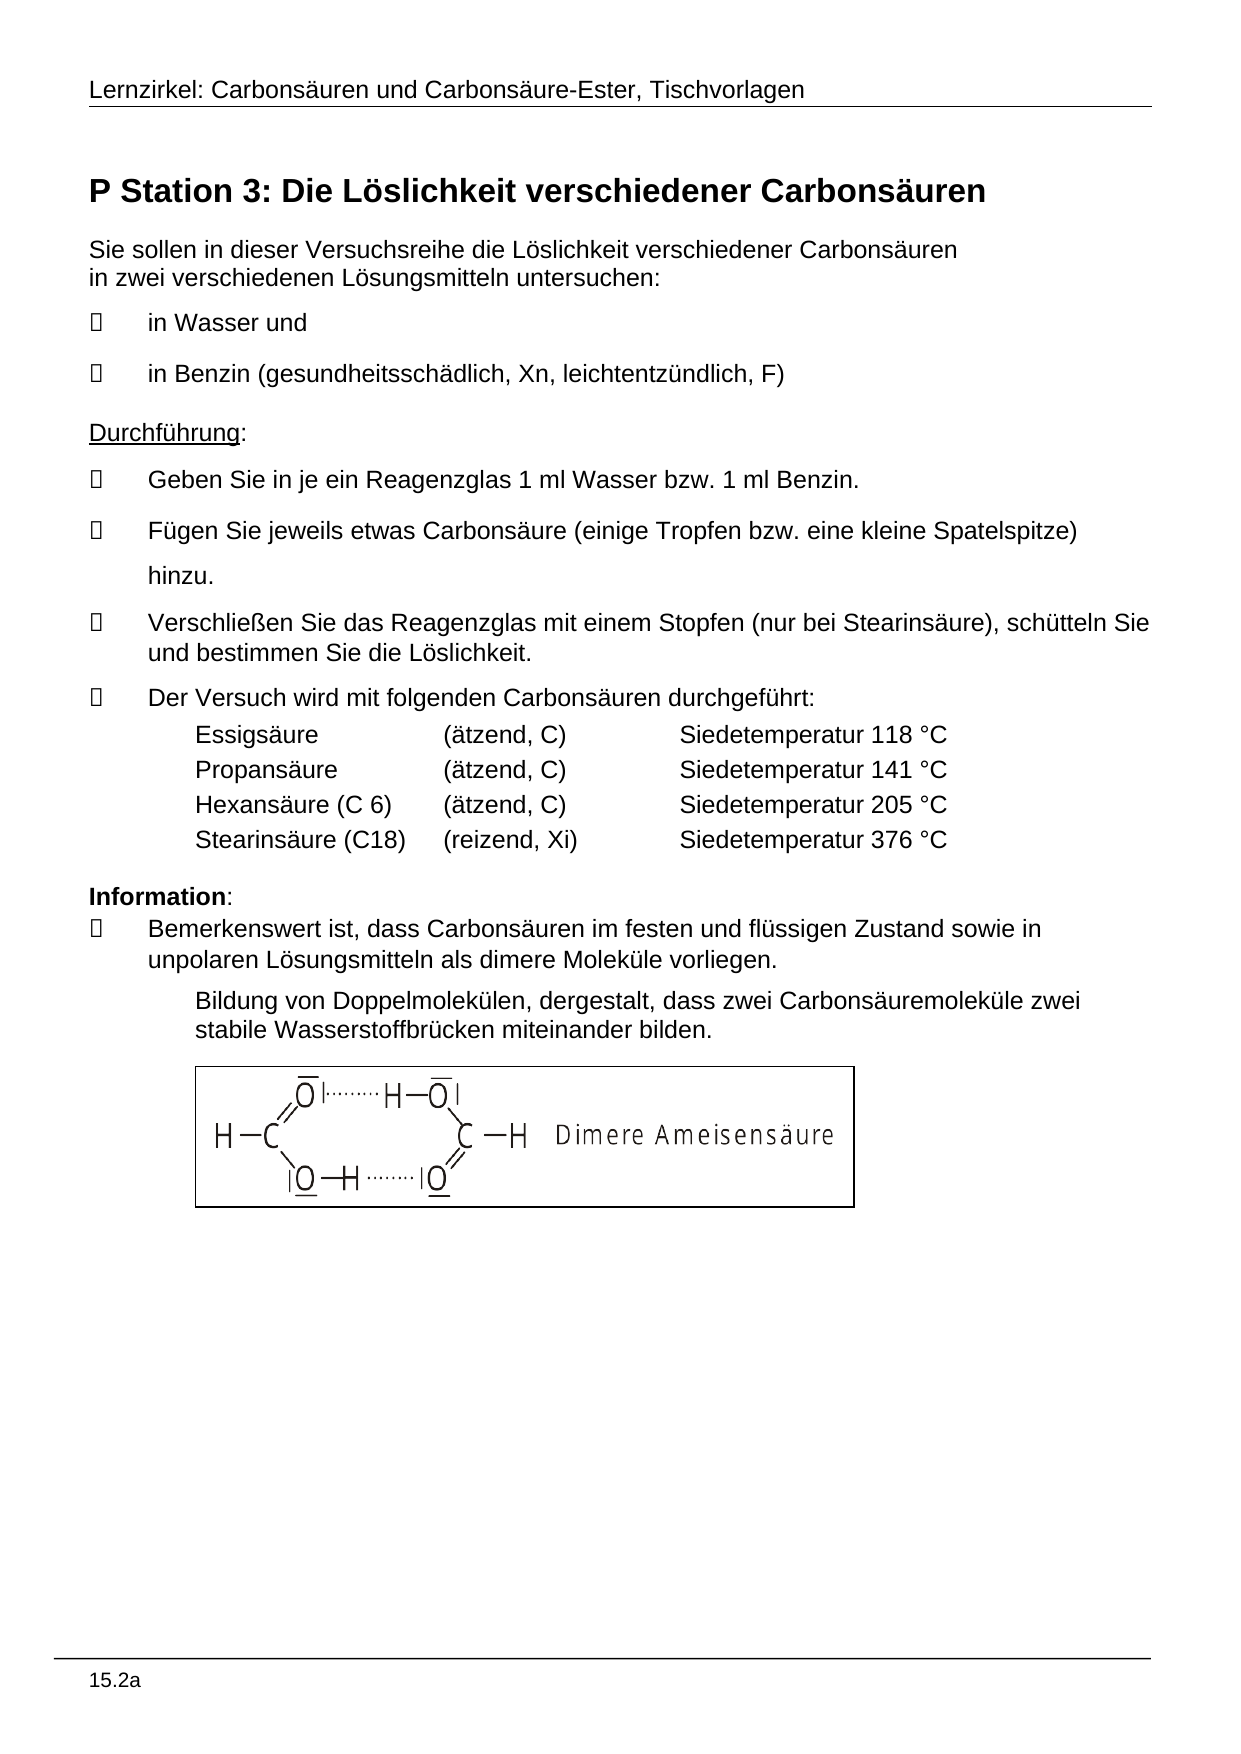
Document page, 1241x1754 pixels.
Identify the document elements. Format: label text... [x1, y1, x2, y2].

list in Wasser und [89, 304, 1152, 339]
text Stearinsäure (C18) (reizend, Xi) Siedetemperatur 376 °C [195, 825, 1152, 853]
list Fügen Sie jeweils etwas Carbonsäure (einige Tropfen bzw. eine kleine Spatelspitze) hinzu. [89, 513, 1152, 590]
list Verschließen Sie das Reagenzglas mit einem Stopfen (nur bei Stearinsäure), schütteln Sie und bestimmen Sie die Löslichkeit. [89, 604, 1152, 667]
text Information: [89, 882, 1152, 911]
list in Benzin (gesundheitsschädlich, Xn, leichtentzündlich, F) [89, 356, 1152, 390]
text P Station 3: Die Löslichkeit verschiedener Carbonsäuren [89, 171, 1152, 209]
list Der Versuch wird mit folgenden Carbonsäuren durchgeführt: [89, 679, 1152, 713]
text Bildung von Doppelmolekülen, dergestalt, dass zwei Carbonsäuremoleküle zwei stabile Wasserstoffbrücken miteinander bilden. [195, 986, 1152, 1044]
text Essigsäure (ätzend, C) Siedetemperatur 118 °C [195, 720, 1152, 748]
text Durchführung: [89, 418, 1152, 447]
text Sie sollen in dieser Versuchsreihe die Löslichkeit verschiedener Carbonsäuren in zwei verschiedenen Lösungsmitteln untersuchen: [89, 234, 1152, 292]
text Propansäure (ätzend, C) Siedetemperatur 141 °C [195, 755, 1152, 783]
text Hexansäure (C 6) (ätzend, C) Siedetemperatur 205 °C [195, 790, 1152, 818]
list Bemerkenswert ist, dass Carbonsäuren im festen und flüssigen Zustand sowie in unpolaren Lösungsmitteln als dimere Moleküle vorliegen. [89, 911, 1152, 974]
list Geben Sie in je ein Reagenzglas 1 ml Wasser bzw. 1 ml Benzin. [89, 462, 1152, 496]
